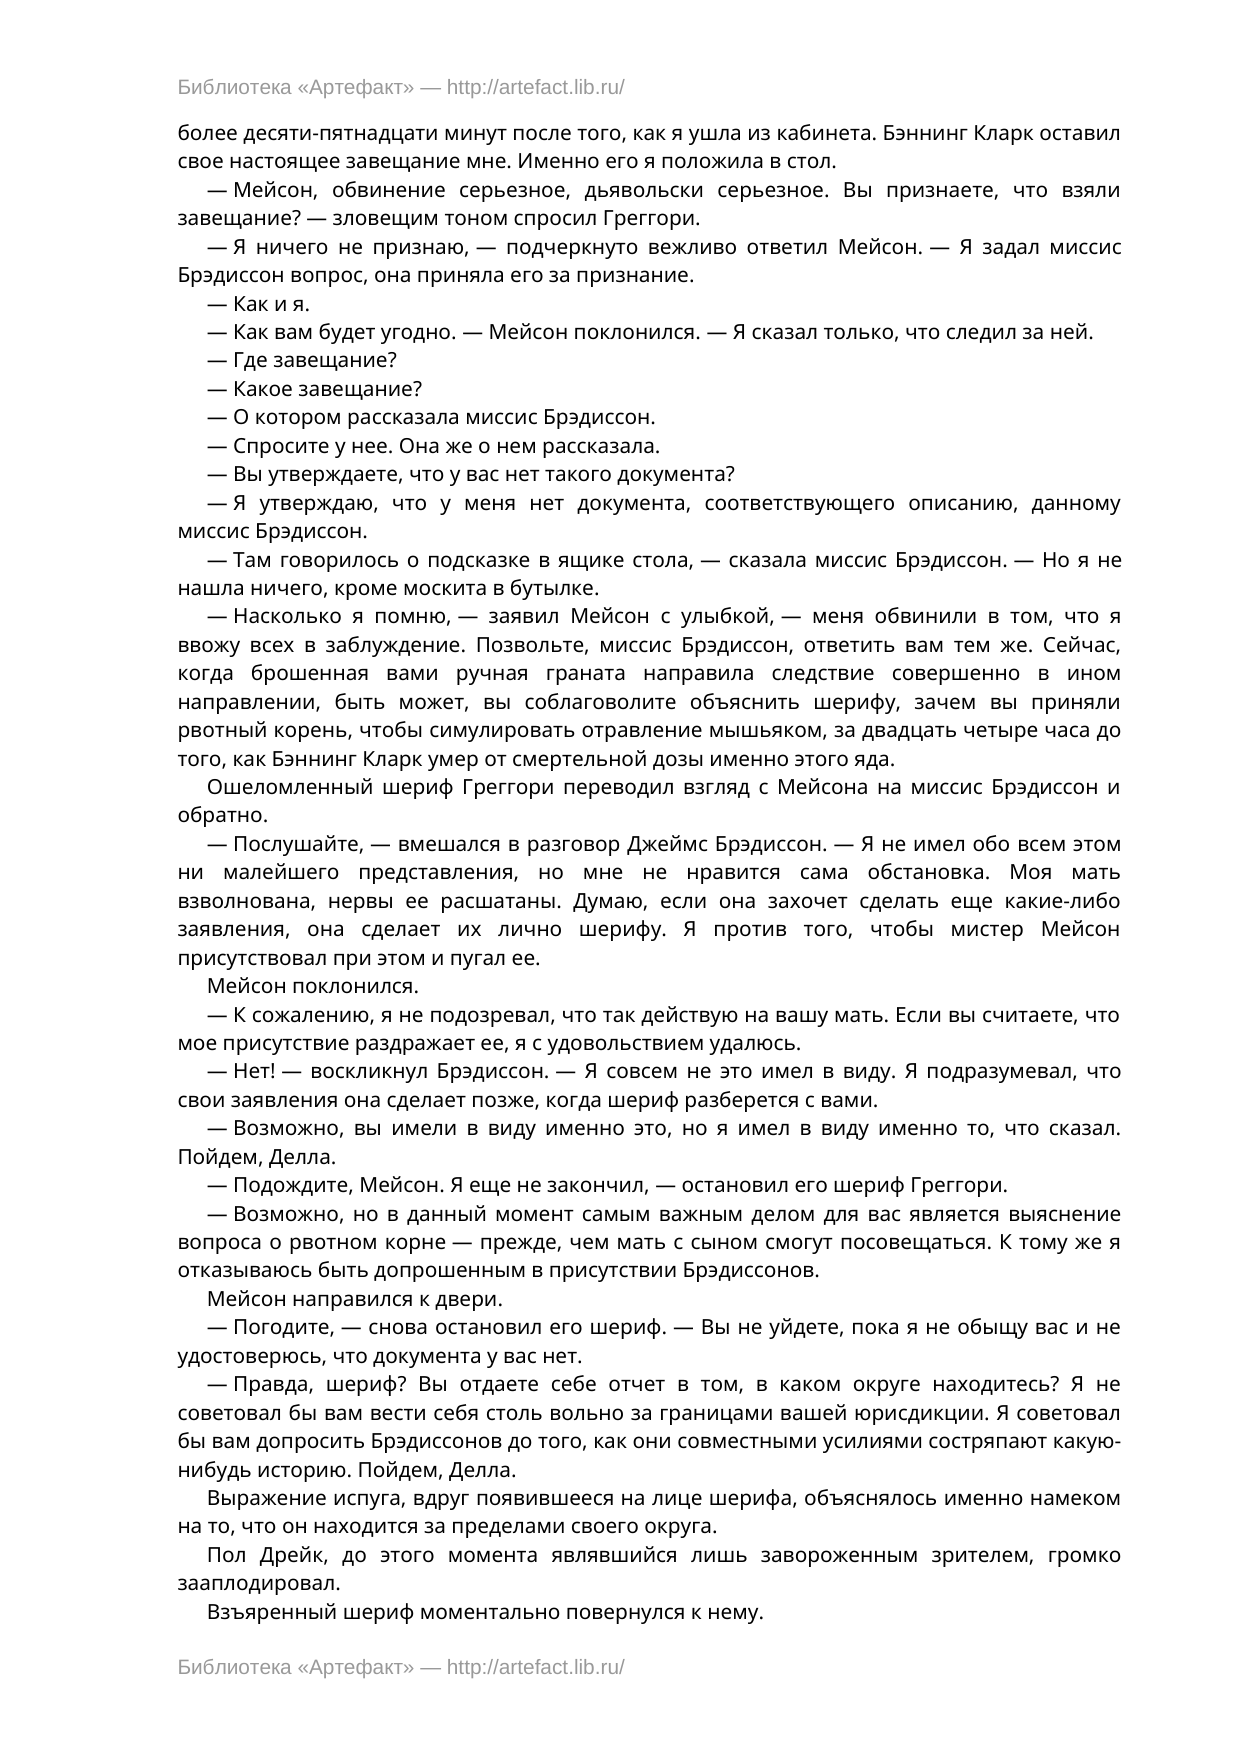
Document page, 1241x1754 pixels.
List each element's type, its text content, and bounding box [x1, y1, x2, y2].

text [177, 118, 1122, 175]
text — Вы утверждаете, что у вас нет такого документа? [177, 459, 1122, 488]
text — Там говорилось о подсказке в ящике стола, — сказала миссис Брэдиссон. — Но я не нашла ничего, кроме москита в бутылке. [177, 545, 1122, 602]
text — Погодите, — снова остановил его шериф. — Вы не уйдете, пока я не обыщу вас и не удостоверюсь, что документа у вас нет. [177, 1312, 1122, 1369]
text — Я ничего не признаю, — подчеркнуто вежливо ответил Мейсон. — Я задал миссис Брэдиссон вопрос, она приняла его за признание. [177, 232, 1122, 289]
text Мейсон направился к двери. [177, 1284, 1122, 1312]
text — Насколько я помню, — заявил Мейсон с улыбкой, — меня обвинили в том, что я ввожу всех в заблуждение. Позвольте, миссис Брэдиссон, ответить вам тем же. Сейчас, когда брошенная вами ручная граната направила следствие совершенно в ином направлении, быть может, вы соблаговолите объяснить шерифу, зачем вы приняли рвотный корень, чтобы симулировать отравление мышьяком, за двадцать четыре часа до того, как Бэннинг Кларк умер от смертельной дозы именно этого яда. [177, 602, 1122, 772]
text — Как и я. [177, 289, 1122, 317]
text — Я утверждаю, что у меня нет документа, соответствующего описанию, данному миссис Брэдиссон. [177, 488, 1122, 545]
text — Где завещание? [177, 346, 1122, 374]
text — Какое завещание? [177, 374, 1122, 402]
text — Спросите у нее. Она же о нем рассказала. [177, 431, 1122, 459]
text — Послушайте, — вмешался в разговор Джеймс Брэдиссон. — Я не имел обо всем этом ни малейшего представления, но мне не нравится сама обстановка. Моя мать взволнована, нервы ее расшатаны. Думаю, если она захочет сделать еще какие-либо заявления, она сделает их лично шерифу. Я против того, чтобы мистер Мейсон присутствовал при этом и пугал ее. [177, 829, 1122, 971]
text — Правда, шериф? Вы отдаете себе отчет в том, в каком округе находитесь? Я не советовал бы вам вести себя столь вольно за границами вашей юрисдикции. Я советовал бы вам допросить Брэдиссонов до того, как они совместными усилиями состряпают какую-нибудь историю. Пойдем, Делла. [177, 1369, 1122, 1483]
text Выражение испуга, вдруг появившееся на лице шерифа, объяснялось именно намеком на то, что он находится за пределами своего округа. [177, 1483, 1122, 1540]
text — Нет! — воскликнул Брэдиссон. — Я совсем не это имел в виду. Я подразумевал, что свои заявления она сделает позже, когда шериф разберется с вами. [177, 1057, 1122, 1113]
text — Мейсон, обвинение серьезное, дьявольски серьезное. Вы признаете, что взяли завещание? — зловещим тоном спросил Греггори. [177, 175, 1122, 232]
text Мейсон поклонился. [177, 971, 1122, 1000]
text — Возможно, вы имели в виду именно это, но я имел в виду именно то, что сказал. Пойдем, Делла. [177, 1113, 1122, 1170]
text — Возможно, но в данный момент самым важным делом для вас является выяснение вопроса о рвотном корне — прежде, чем мать с сыном смогут посовещаться. К тому же я отказываюсь быть допрошенным в присутствии Брэдиссонов. [177, 1199, 1122, 1284]
text Ошеломленный шериф Греггори переводил взгляд с Мейсона на миссис Брэдиссон и обратно. [177, 772, 1122, 829]
text — О котором рассказала миссис Брэдиссон. [177, 402, 1122, 431]
text — Как вам будет угодно. — Мейсон поклонился. — Я сказал только, что следил за ней. [177, 317, 1122, 346]
text — Подождите, Мейсон. Я еще не закончил, — остановил его шериф Греггори. [177, 1170, 1122, 1199]
text — К сожалению, я не подозревал, что так действую на вашу мать. Если вы считаете, что мое присутствие раздражает ее, я с удовольствием удалюсь. [177, 1000, 1122, 1057]
text Взъяренный шериф моментально повернулся к нему. [177, 1597, 1122, 1625]
text Пол Дрейк, до этого момента являвшийся лишь завороженным зрителем, громко зааплодировал. [177, 1540, 1122, 1597]
